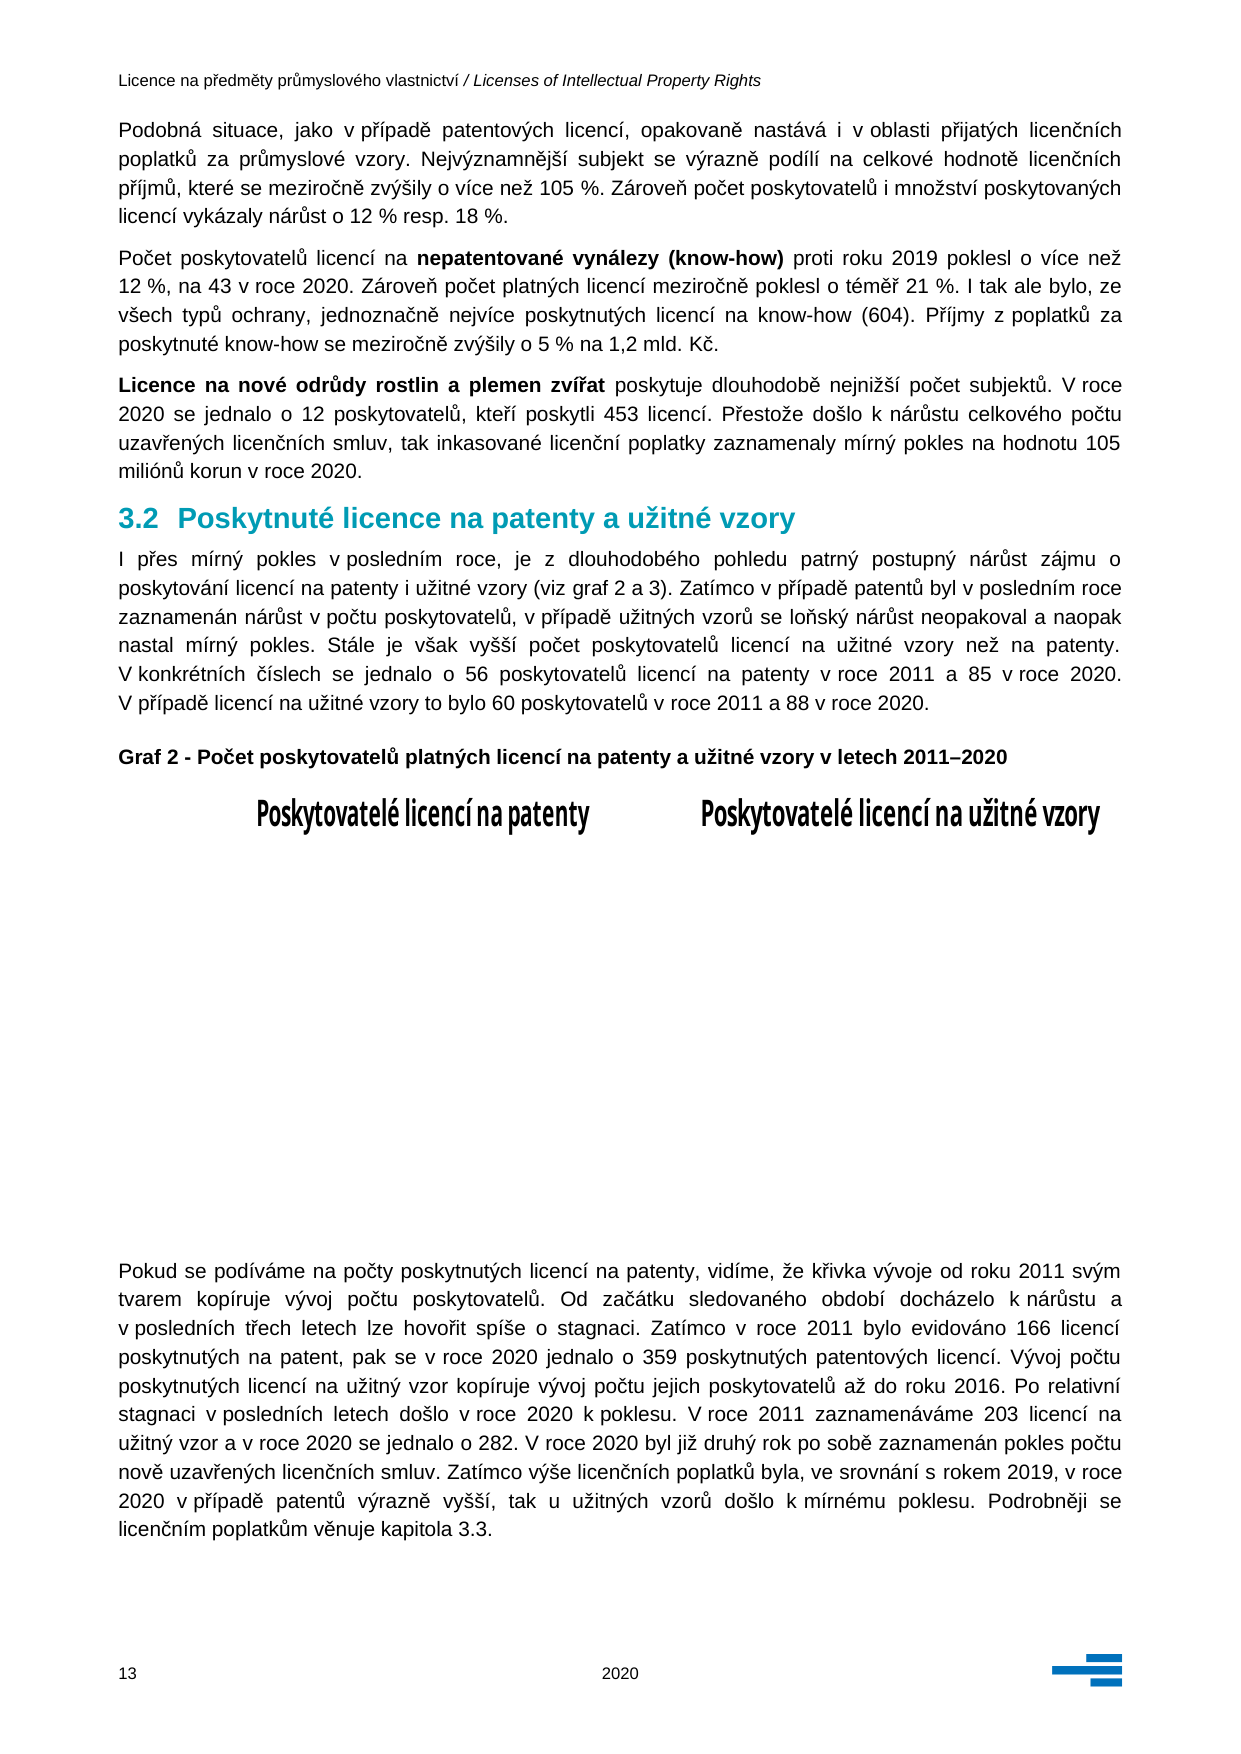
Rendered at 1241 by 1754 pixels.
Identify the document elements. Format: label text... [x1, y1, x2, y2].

text Podobná situace, jako v případě patentových licencí, opakovaně nastává i v oblasti přijatých licenčních poplatků za průmyslové vzory. Nejvýznamnější subjekt se výrazně podílí na celkové hodnotě licenčních příjmů, které se meziročně zvýšily o více než 105 %. Zároveň počet poskytovatelů i množství poskytovaných licencí vykázaly nárůst o 12 % resp. 18 %. [118, 118, 1122, 228]
text Pokud se podíváme na počty poskytnutých licencí na patenty, vidíme, že křivka vývoje od roku 2011 svým tvarem kopíruje vývoj počtu poskytovatelů. Od začátku sledovaného období docházelo k nárůstu a v posledních třech letech lze hovořit spíše o stagnaci. Zatímco v roce 2011 bylo evidováno 166 licencí poskytnutých na patent, pak se v roce 2020 jednalo o 359 poskytnutých patentových licencí. Vývoj počtu poskytnutých licencí na užitný vzor kopíruje vývoj počtu jejich poskytovatelů až do roku 2016. Po relativní stagnaci v posledních letech došlo v roce 2020 k poklesu. V roce 2011 zaznamenáváme 203 licencí na užitný vzor a v roce 2020 se jednalo o 282. V roce 2020 byl již druhý rok po sobě zaznamenán pokles počtu nově uzavřených licenčních smluv. Zatímco výše licenčních poplatků byla, ve srovnání s rokem 2019, v roce 2020 v případě patentů výrazně vyšší, tak u užitných vzorů došlo k mírnému poklesu. Podrobněji se licenčním poplatkům věnuje kapitola 3.3. [118, 1258, 1122, 1541]
picture [1051, 1653, 1123, 1687]
text I přes mírný pokles v posledním roce, je z dlouhodobého pohledu patrný postupný nárůst zájmu o poskytování licencí na patenty i užitné vzory (viz graf 2 a 3). Zatímco v případě patentů byl v posledním roce zaznamenán nárůst v počtu poskytovatelů, v případě užitných vzorů se loňský nárůst neopakoval a naopak nastal mírný pokles. Stále je však vyšší počet poskytovatelů licencí na užitné vzory než na patenty. V konkrétních číslech se jednalo o 56 poskytovatelů licencí na patenty v roce 2011 a 85 v roce 2020. V případě licencí na užitné vzory to bylo 60 poskytovatelů v roce 2011 a 88 v roce 2020. [118, 547, 1122, 715]
text Graf 2 - Počet poskytovatelů platných licencí na patenty a užitné vzory v letech 2011–2020 [118, 744, 1122, 768]
subtitle 3.2 Poskytnuté licence na patenty a užitné vzory [118, 501, 1122, 534]
text Licence na nové odrůdy rostlin a plemen zvířat poskytuje dlouhodobě nejnižší počet subjektů. V roce 2020 se jednalo o 12 poskytovatelů, kteří poskytli 453 licencí. Přestože došlo k nárůstu celkového počtu uzavřených licenčních smluv, tak inkasované licenční poplatky zaznamenaly mírný pokles na hodnotu 105 miliónů korun v roce 2020. [118, 373, 1122, 483]
text Počet poskytovatelů licencí na nepatentované vynálezy (know-how) proti roku 2019 poklesl o více než 12 %, na 43 v roce 2020. Zároveň počet platných licencí meziročně poklesl o téměř 21 %. I tak ale bylo, ze všech typů ochrany, jednoznačně nejvíce poskytnutých licencí na know-how (604). Příjmy z poplatků za poskytnuté know-how se meziročně zvýšily o 5 % na 1,2 mld. Kč. [118, 246, 1122, 356]
